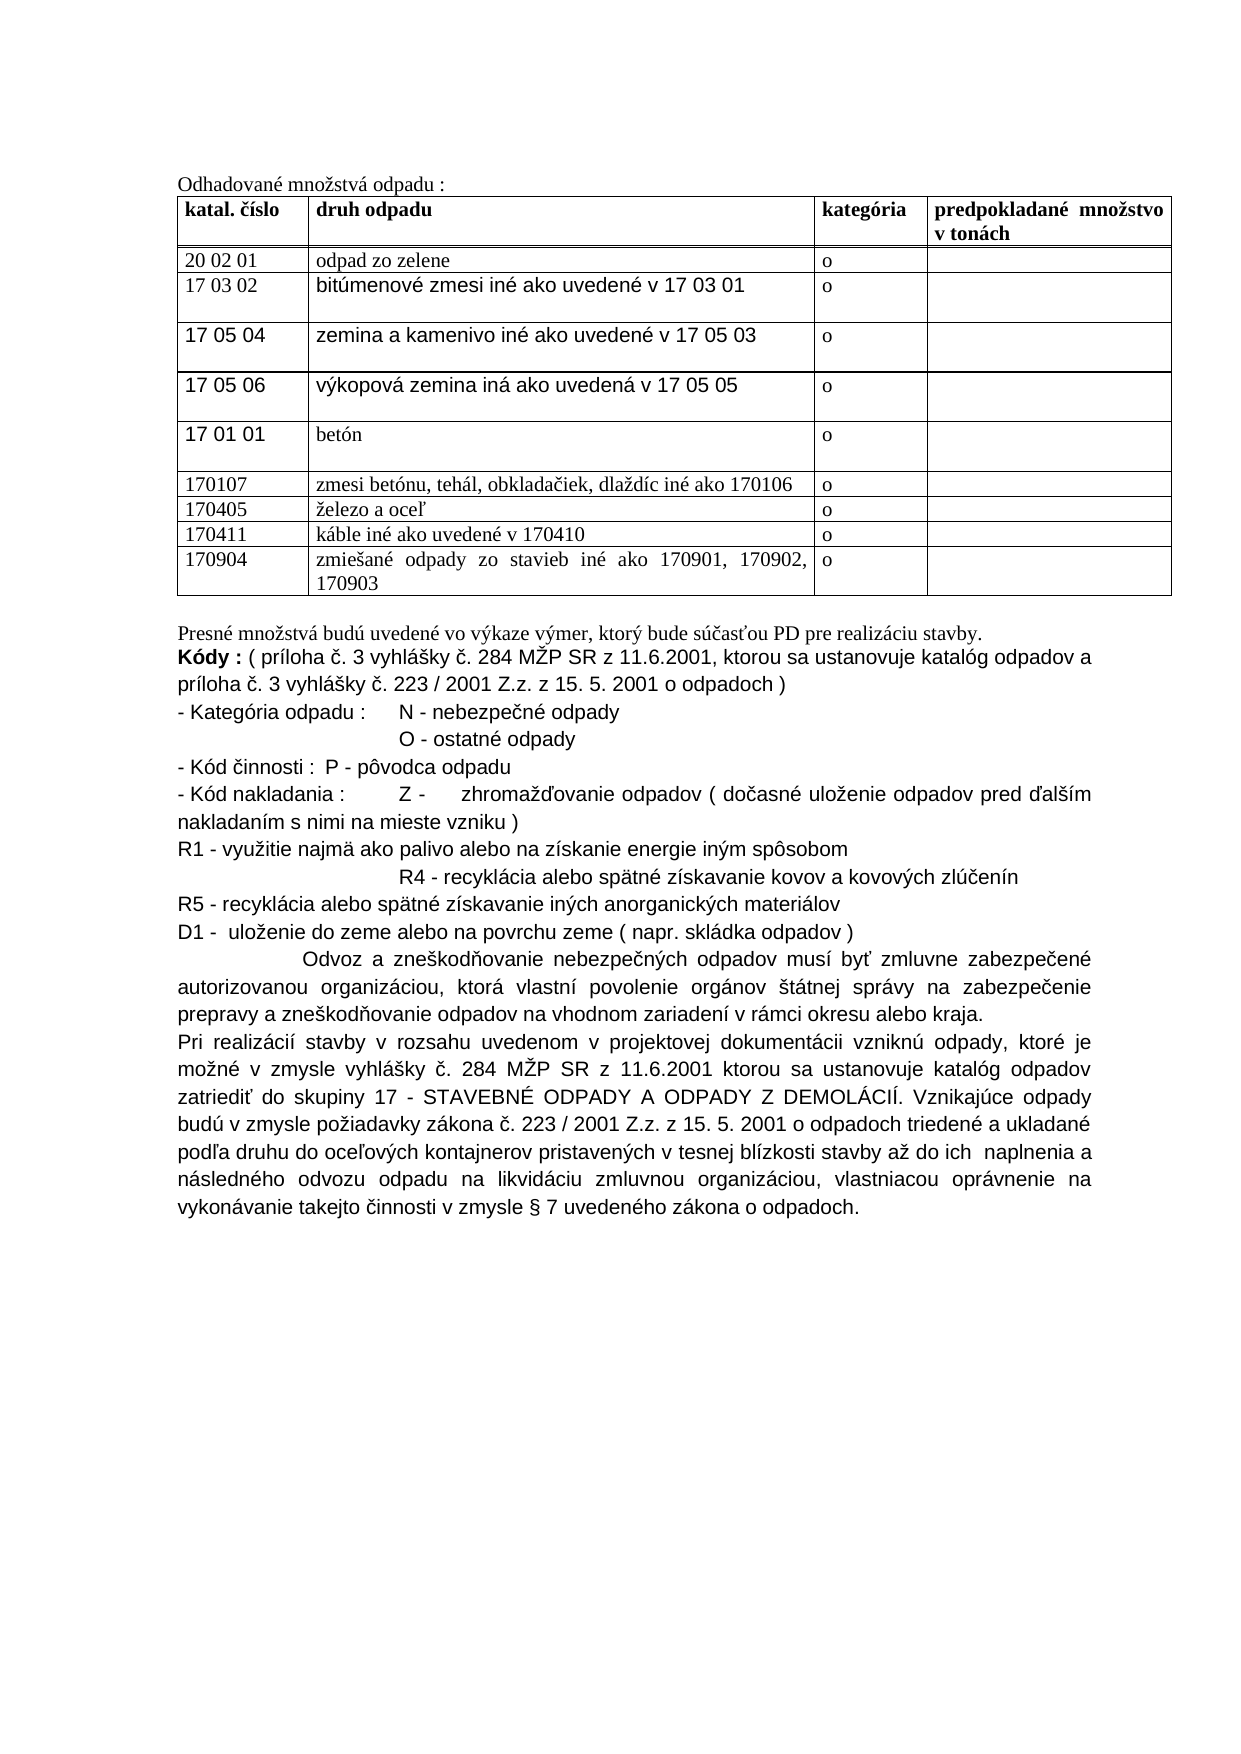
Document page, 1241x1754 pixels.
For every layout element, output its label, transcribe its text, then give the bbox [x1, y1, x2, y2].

list - Kategória odpadu : N - nebezpečné odpady [177, 699, 1093, 723]
table_cell o [815, 547, 927, 595]
list R5 - recyklácia alebo spätné získavanie iných anorganických materiálov [177, 892, 1093, 916]
table_cell [928, 373, 1171, 421]
table_cell [928, 323, 1171, 371]
table_cell 170411 [178, 522, 308, 546]
table_cell bitúmenové zmesi iné ako uvedené v 17 03 01 [309, 273, 814, 322]
table_cell 170405 [178, 497, 308, 521]
table_cell o [815, 497, 927, 521]
table_cell železo a oceľ [309, 497, 814, 521]
table_cell 17 05 04 [178, 323, 308, 371]
table_cell odpad zo zelene [309, 248, 814, 272]
table_cell o [815, 248, 927, 272]
list - Kód nakladania : Z - zhromažďovanie odpadov ( dočasné uloženie odpadov pred ďalším nakladaním s nimi na mieste vzniku ) [177, 782, 1093, 833]
table_cell zemina a kamenivo iné ako uvedené v 17 05 03 [309, 323, 814, 371]
list Kódy : ( príloha č. 3 vyhlášky č. 284 MŽP SR z 11.6.2001, ktorou sa ustanovuje katalóg odpadov a príloha č. 3 vyhlášky č. 223 / 2001 Z.z. z 15. 5. 2001 o odpadoch ) [177, 644, 1093, 696]
list D1 - uloženie do zeme alebo na povrchu zeme ( napr. skládka odpadov ) [177, 919, 1093, 943]
table_cell výkopová zemina iná ako uvedená v 17 05 05 [309, 373, 814, 421]
table_cell o [815, 522, 927, 546]
table_header katal. číslo [178, 197, 308, 245]
table_cell [928, 422, 1171, 471]
table_cell o [815, 273, 927, 322]
table_cell káble iné ako uvedené v 170410 [309, 522, 814, 546]
table_cell [928, 248, 1171, 272]
table_cell [928, 497, 1171, 521]
table_cell 170904 [178, 547, 308, 595]
text Odhadované množstvá odpadu : [177, 172, 1093, 196]
table_cell 170107 [178, 472, 308, 496]
table_cell o [815, 373, 927, 421]
table_cell 20 02 01 [178, 248, 308, 272]
list - Kód činnosti : P - pôvodca odpadu [177, 754, 1093, 778]
list R1 - využitie najmä ako palivo alebo na získanie energie iným spôsobom [177, 837, 1093, 861]
table_cell 17 03 02 [178, 273, 308, 322]
table_header kategória [815, 197, 927, 245]
list Odvoz a zneškodňovanie nebezpečných odpadov musí byť zmluvne zabezpečené autorizovanou organizáciou, ktorá vlastní povolenie orgánov štátnej správy na zabezpečenie prepravy a zneškodňovanie odpadov na vhodnom zariadení v rámci okresu alebo kraja. [177, 947, 1093, 1026]
table_cell zmesi betónu, tehál, obkladačiek, dlaždíc iné ako 170106 [309, 472, 814, 496]
table_cell [928, 472, 1171, 496]
list O - ostatné odpady [177, 727, 1093, 751]
table_cell [928, 547, 1171, 595]
table_header druh odpadu [309, 197, 814, 245]
table_cell betón [309, 422, 814, 471]
list R4 - recyklácia alebo spätné získavanie kovov a kovových zlúčenín [177, 864, 1093, 888]
table_cell 17 05 06 [178, 373, 308, 421]
text Presné množstvá budú uvedené vo výkaze výmer, ktorý bude súčasťou PD pre realizáciu stavby. [177, 620, 1093, 644]
table_cell o [815, 422, 927, 471]
table_cell o [815, 472, 927, 496]
table_cell [928, 273, 1171, 322]
table_cell 17 01 01 [178, 422, 308, 471]
table_cell zmiešané odpady zo stavieb iné ako 170901, 170902, 170903 [309, 547, 814, 595]
table_cell o [815, 323, 927, 371]
table_cell [928, 522, 1171, 546]
table_header predpokladané množstvo v tonách [928, 197, 1171, 245]
list Pri realizácií stavby v rozsahu uvedenom v projektovej dokumentácii vzniknú odpady, ktoré je možné v zmysle vyhlášky č. 284 MŽP SR z 11.6.2001 ktorou sa ustanovuje katalóg odpadov zatriediť do skupiny 17 - STAVEBNÉ ODPADY A ODPADY Z DEMOLÁCIÍ. Vznikajúce odpady budú v zmysle požiadavky zákona č. 223 / 2001 Z.z. z 15. 5. 2001 o odpadoch triedené a ukladané podľa druhu do oceľových kontajnerov pristavených v tesnej blízkosti stavby až do ich naplnenia a následného odvozu odpadu na likvidáciu zmluvnou organizáciou, vlastniacou oprávnenie na vykonávanie takejto činnosti v zmysle § 7 uvedeného zákona o odpadoch. [177, 1029, 1093, 1218]
